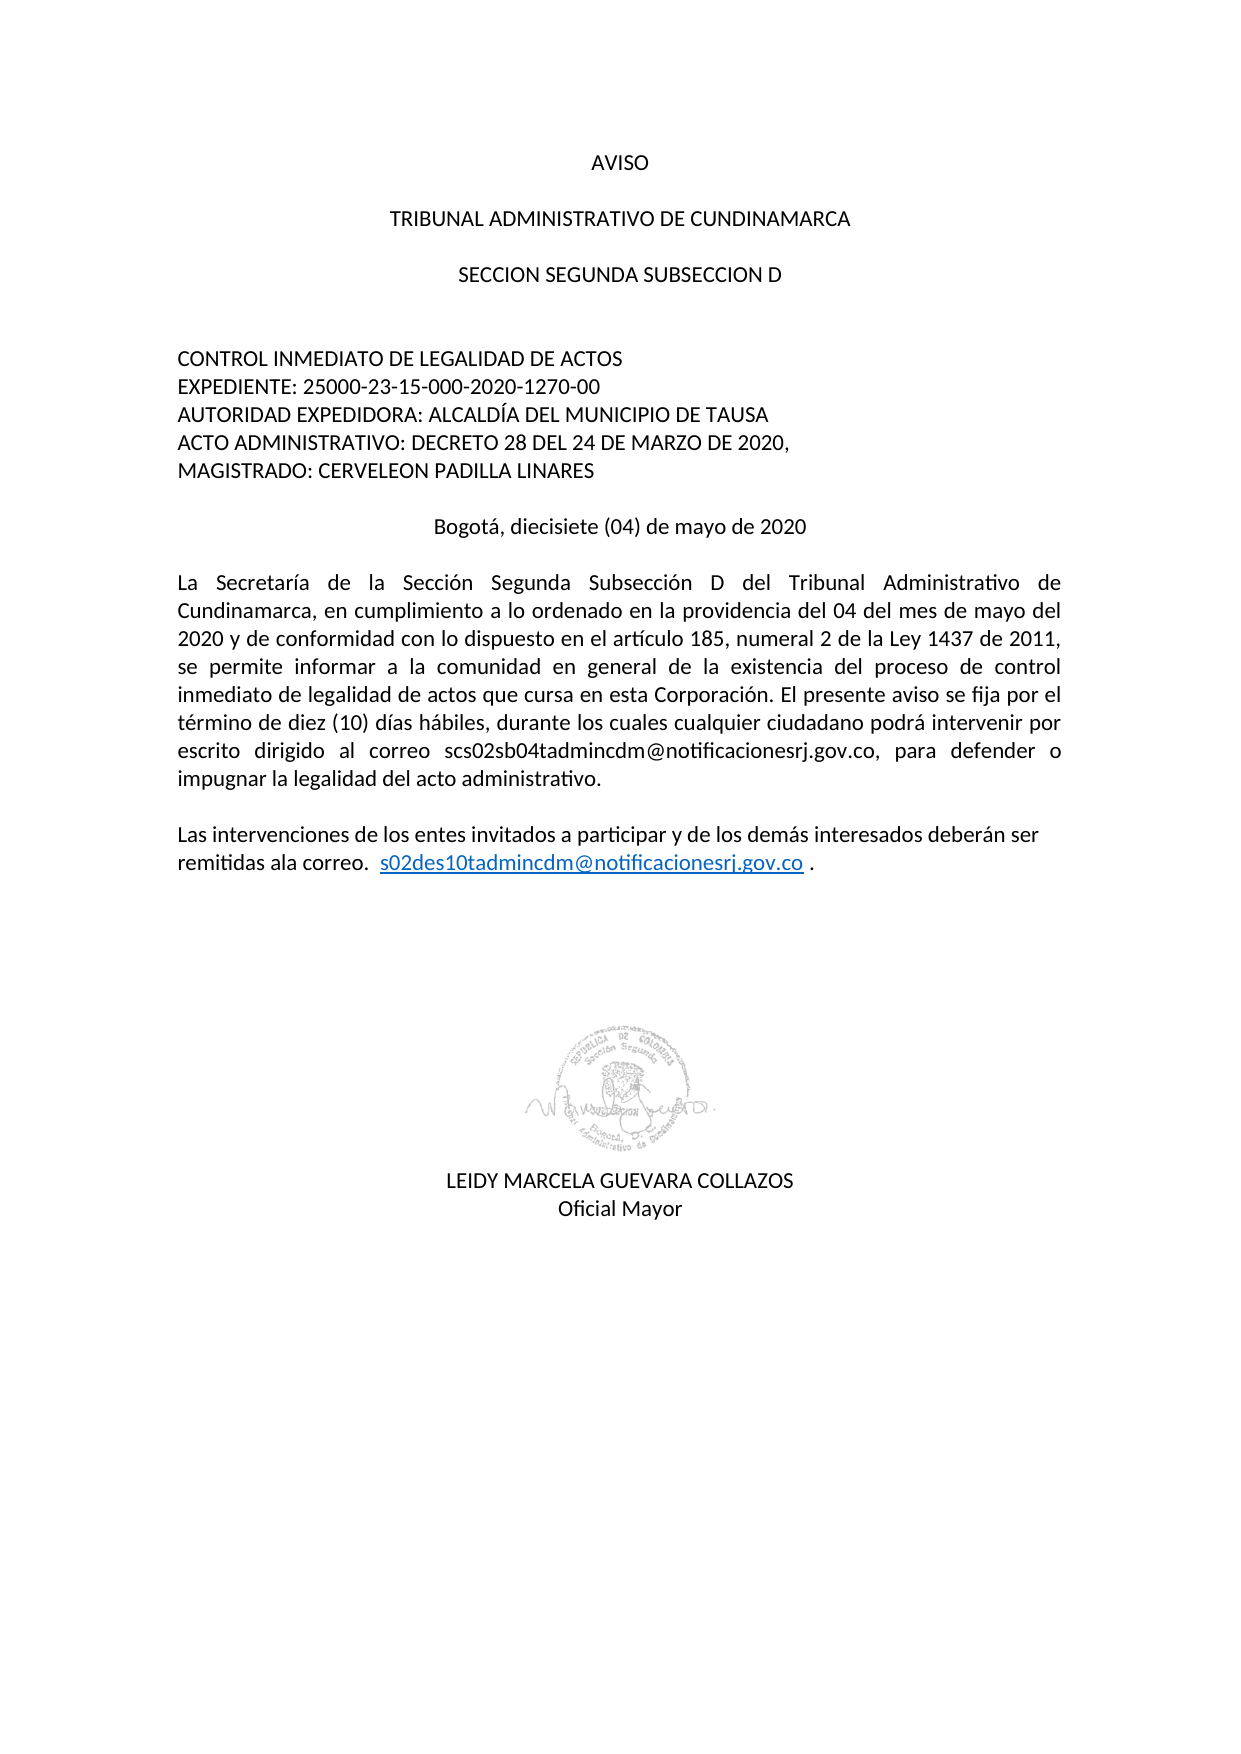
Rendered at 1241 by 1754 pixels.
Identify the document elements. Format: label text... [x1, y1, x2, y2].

text AUTORIDAD EXPEDIDORA: ALCALDÍA DEL MUNICIPIO DE TAUSA [177, 400, 1063, 428]
text SECCION SEGUNDA SUBSECCION D [177, 260, 1063, 288]
text EXPEDIENTE: 25000-23-15-000-2020-1270-00 [177, 372, 1063, 400]
text Las intervenciones de los entes invitados a participar y de los demás interesados deberán ser remitidas ala correo. s02des10tadmincdm@notificacionesrj.gov.co . [177, 820, 1063, 876]
text Oficial Mayor [177, 1194, 1063, 1222]
text MAGISTRADO: CERVELEON PADILLA LINARES [177, 456, 1063, 484]
text ACTO ADMINISTRATIVO: DECRETO 28 DEL 24 DE MARZO DE 2020, [177, 428, 1063, 456]
text TRIBUNAL ADMINISTRATIVO DE CUNDINAMARCA [177, 204, 1063, 232]
picture [522, 1016, 720, 1167]
text CONTROL INMEDIATO DE LEGALIDAD DE ACTOS [177, 344, 1063, 372]
text LEIDY MARCELA GUEVARA COLLAZOS [177, 1016, 1063, 1194]
text AVISO [177, 148, 1063, 176]
text Bogotá, diecisiete (04) de mayo de 2020 [177, 512, 1063, 540]
text La Secretaría de la Sección Segunda Subsección D del Tribunal Administrativo de Cundinamarca, en cumplimiento a lo ordenado en la providencia del 04 del mes de mayo del 2020 y de conformidad con lo dispuesto en el artículo 185, numeral 2 de la Ley 1437 de 2011, se permite informar a la comunidad en general de la existencia del proceso de control inmediato de legalidad de actos que cursa en esta Corporación. El presente aviso se fija por el término de diez (10) días hábiles, durante los cuales cualquier ciudadano podrá intervenir por escrito dirigido al correo scs02sb04tadmincdm@notificacionesrj.gov.co, para defender o impugnar la legalidad del acto administrativo. [177, 568, 1063, 792]
